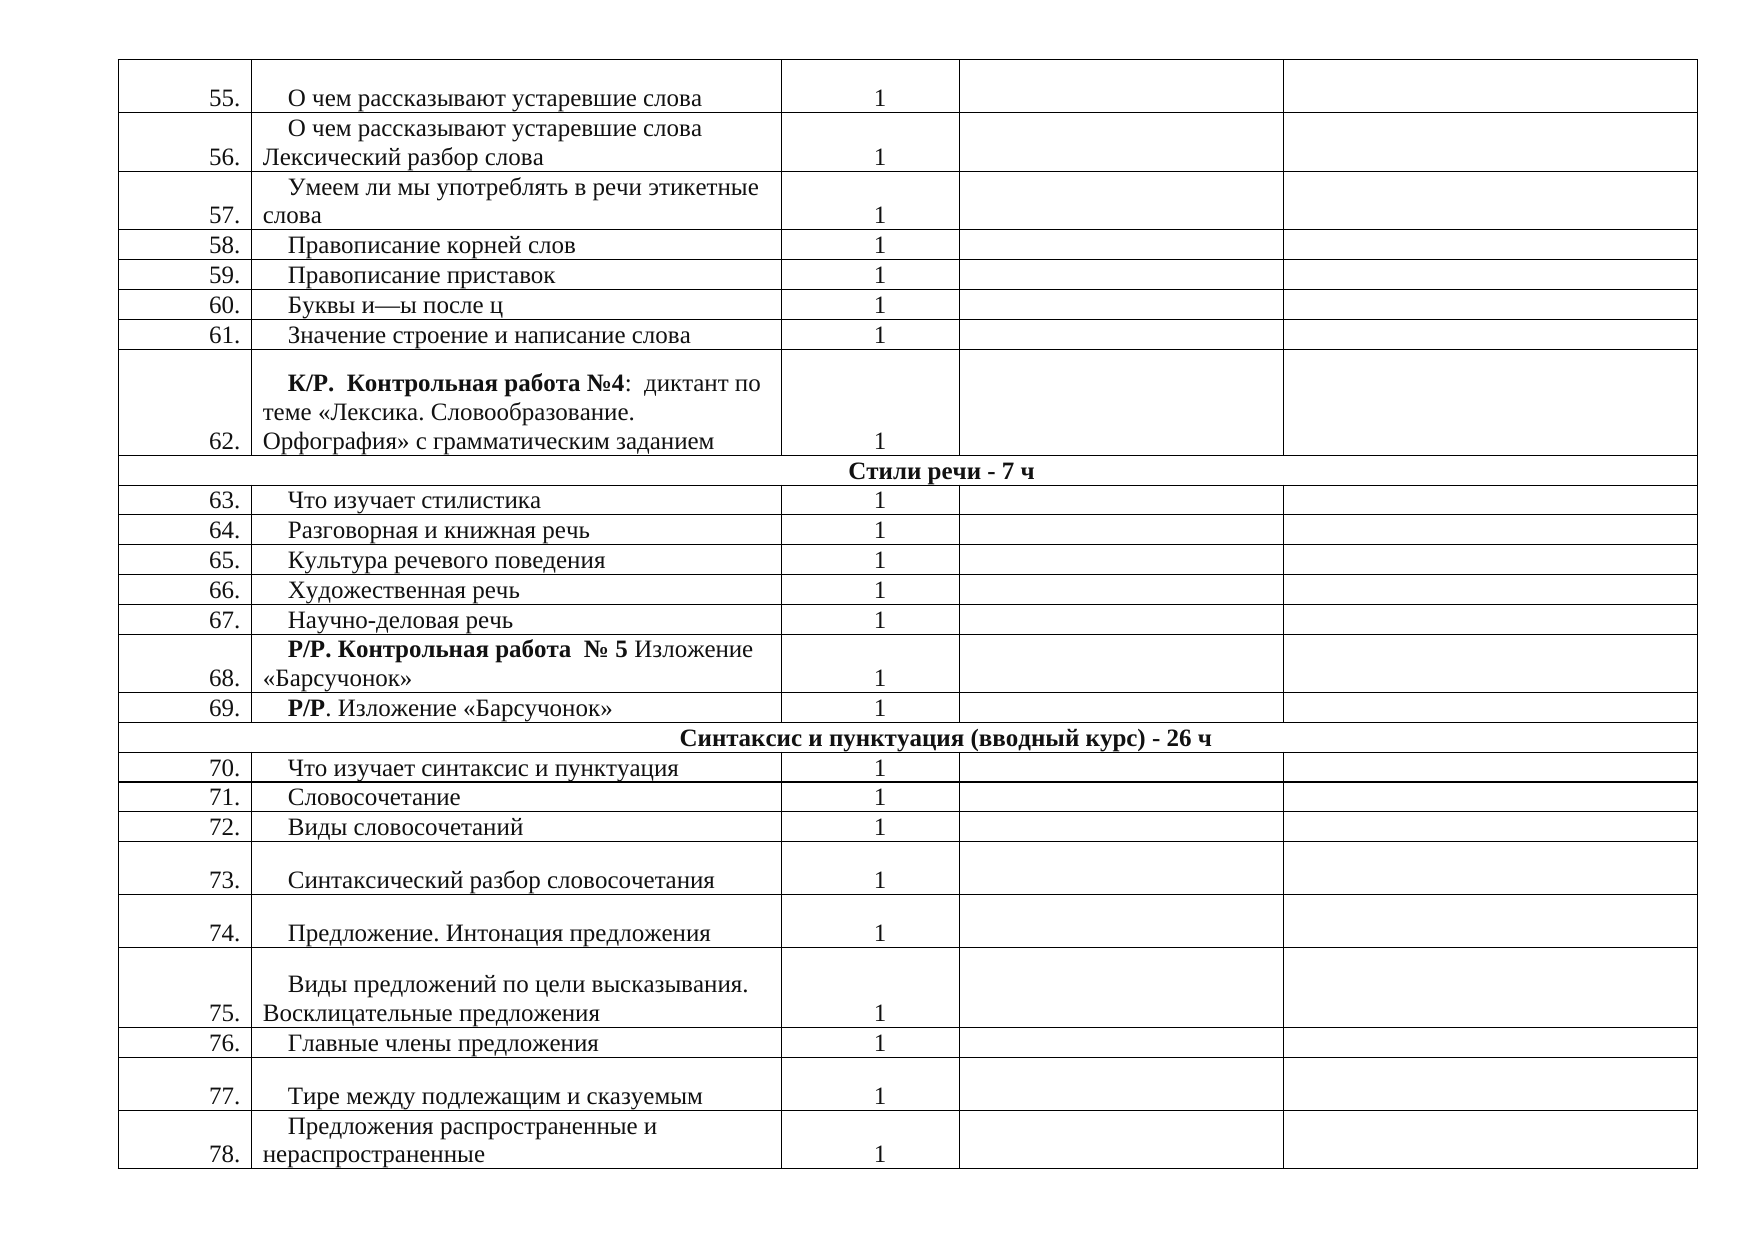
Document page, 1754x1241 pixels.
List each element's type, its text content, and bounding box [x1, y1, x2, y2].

table_cell 60. [119, 290, 251, 319]
table_cell Стили речи - 7 ч [119, 456, 1697, 484]
table_cell 63. [119, 486, 251, 514]
table_cell [1284, 113, 1697, 171]
table_cell 67. [119, 605, 251, 633]
table_cell 61. [119, 320, 251, 348]
table_cell [1284, 812, 1697, 841]
table_cell 69. [119, 693, 251, 722]
table_cell Тире между подлежащим и сказуемым [252, 1058, 781, 1110]
table_cell [1284, 230, 1697, 259]
table_cell Что изучает стилистика [252, 486, 781, 514]
table_cell 1 [782, 635, 959, 692]
table_cell [1284, 693, 1697, 722]
table_cell 71. [119, 783, 251, 811]
table_cell [960, 260, 1283, 289]
table_cell [1284, 895, 1697, 947]
table_cell 1 [782, 486, 959, 514]
table_cell 1 [782, 895, 959, 947]
table_cell 1 [782, 948, 959, 1027]
table_cell Предложения распространенные и нераспространенные [252, 1111, 781, 1168]
table_cell [1284, 320, 1697, 348]
table_cell 56. [119, 113, 251, 171]
table_cell 78. [119, 1111, 251, 1168]
table_cell 57. [119, 172, 251, 229]
table_cell Главные члены предложения [252, 1028, 781, 1057]
table_cell 1 [782, 290, 959, 319]
table_cell [1284, 260, 1697, 289]
table_cell [1284, 1028, 1697, 1057]
table_cell [960, 575, 1283, 604]
table_cell [960, 895, 1283, 947]
table_cell [1284, 545, 1697, 574]
table_cell [960, 172, 1283, 229]
table_cell 58. [119, 230, 251, 259]
table_cell 62. [119, 350, 251, 455]
table_cell [1284, 605, 1697, 633]
table_cell Что изучает синтаксис и пунктуация [252, 753, 781, 781]
table_cell Правописание корней слов [252, 230, 781, 259]
table_cell [1284, 783, 1697, 811]
table_cell О чем рассказывают устаревшие слова Лексический разбор слова [252, 113, 781, 171]
table_cell Буквы и—ы после ц [252, 290, 781, 319]
table_cell 1 [782, 575, 959, 604]
table_cell [960, 60, 1283, 112]
table_cell [1284, 1111, 1697, 1168]
table_cell 64. [119, 515, 251, 544]
table_cell 1 [782, 783, 959, 811]
table_cell 1 [782, 1058, 959, 1110]
table_cell Р/Р. Изложение «Барсучонок» [252, 693, 781, 722]
table_cell 1 [782, 1111, 959, 1168]
table_cell 59. [119, 260, 251, 289]
table_cell Значение строение и написание слова [252, 320, 781, 348]
table_cell 70. [119, 753, 251, 781]
table_cell [1284, 515, 1697, 544]
table_cell [960, 545, 1283, 574]
table_cell Синтаксический разбор словосочетания [252, 842, 781, 894]
table_cell 1 [782, 842, 959, 894]
table_cell [960, 515, 1283, 544]
table_cell [960, 320, 1283, 348]
table_cell 1 [782, 605, 959, 633]
table_cell [1284, 842, 1697, 894]
table_cell 68. [119, 635, 251, 692]
table_cell 73. [119, 842, 251, 894]
table_cell 74. [119, 895, 251, 947]
table_cell Художественная речь [252, 575, 781, 604]
table_cell [960, 350, 1283, 455]
table_cell [1284, 1058, 1697, 1110]
table_cell 1 [782, 113, 959, 171]
table_cell [1284, 350, 1697, 455]
table_cell Виды словосочетаний [252, 812, 781, 841]
table_cell 1 [782, 230, 959, 259]
table_cell 1 [782, 1028, 959, 1057]
table_cell [1284, 575, 1697, 604]
table_cell 1 [782, 812, 959, 841]
table_cell [960, 1058, 1283, 1110]
table_cell [960, 1111, 1283, 1168]
table_cell [960, 230, 1283, 259]
table_cell 77. [119, 1058, 251, 1110]
table_cell 55. [119, 60, 251, 112]
table_cell О чем рассказывают устаревшие слова [252, 60, 781, 112]
table_cell Словосочетание [252, 783, 781, 811]
table_cell [1284, 948, 1697, 1027]
table_cell 76. [119, 1028, 251, 1057]
table_cell К/Р. Контрольная работа №4: диктант по теме «Лексика. Словообразование. Орфография» с грамматическим заданием [252, 350, 781, 455]
table_cell [960, 605, 1283, 633]
table_cell [960, 812, 1283, 841]
table_cell [1284, 753, 1697, 781]
table_cell Виды предложений по цели высказывания. Восклицательные предложения [252, 948, 781, 1027]
table_cell Р/Р. Контрольная работа № 5 Изложение «Барсучонок» [252, 635, 781, 692]
table_cell [960, 842, 1283, 894]
table_cell 75. [119, 948, 251, 1027]
table_cell Научно-деловая речь [252, 605, 781, 633]
table_cell 72. [119, 812, 251, 841]
table_cell Правописание приставок [252, 260, 781, 289]
table_cell [1284, 486, 1697, 514]
table_cell [960, 486, 1283, 514]
table_cell 65. [119, 545, 251, 574]
table_cell Умеем ли мы употреблять в речи этикетные слова [252, 172, 781, 229]
table_cell [960, 753, 1283, 781]
table_cell 1 [782, 753, 959, 781]
table_cell [1284, 290, 1697, 319]
table_cell 1 [782, 320, 959, 348]
table_cell [960, 290, 1283, 319]
table_cell 1 [782, 515, 959, 544]
table_cell 1 [782, 693, 959, 722]
table_cell 1 [782, 172, 959, 229]
table_cell 1 [782, 60, 959, 112]
table_cell [960, 693, 1283, 722]
table_cell Разговорная и книжная речь [252, 515, 781, 544]
table_cell [960, 1028, 1283, 1057]
table_cell [1284, 60, 1697, 112]
table_cell 1 [782, 545, 959, 574]
table_cell [960, 113, 1283, 171]
table_cell Синтаксис и пунктуация (вводный курс) - 26 ч [119, 723, 1697, 752]
table_cell Культура речевого поведения [252, 545, 781, 574]
table_cell [960, 948, 1283, 1027]
table_cell 1 [782, 350, 959, 455]
table_cell [1284, 172, 1697, 229]
table_cell 66. [119, 575, 251, 604]
table_cell [960, 635, 1283, 692]
table_cell Предложение. Интонация предложения [252, 895, 781, 947]
table_cell 1 [782, 260, 959, 289]
table_cell [1284, 635, 1697, 692]
table_cell [960, 783, 1283, 811]
